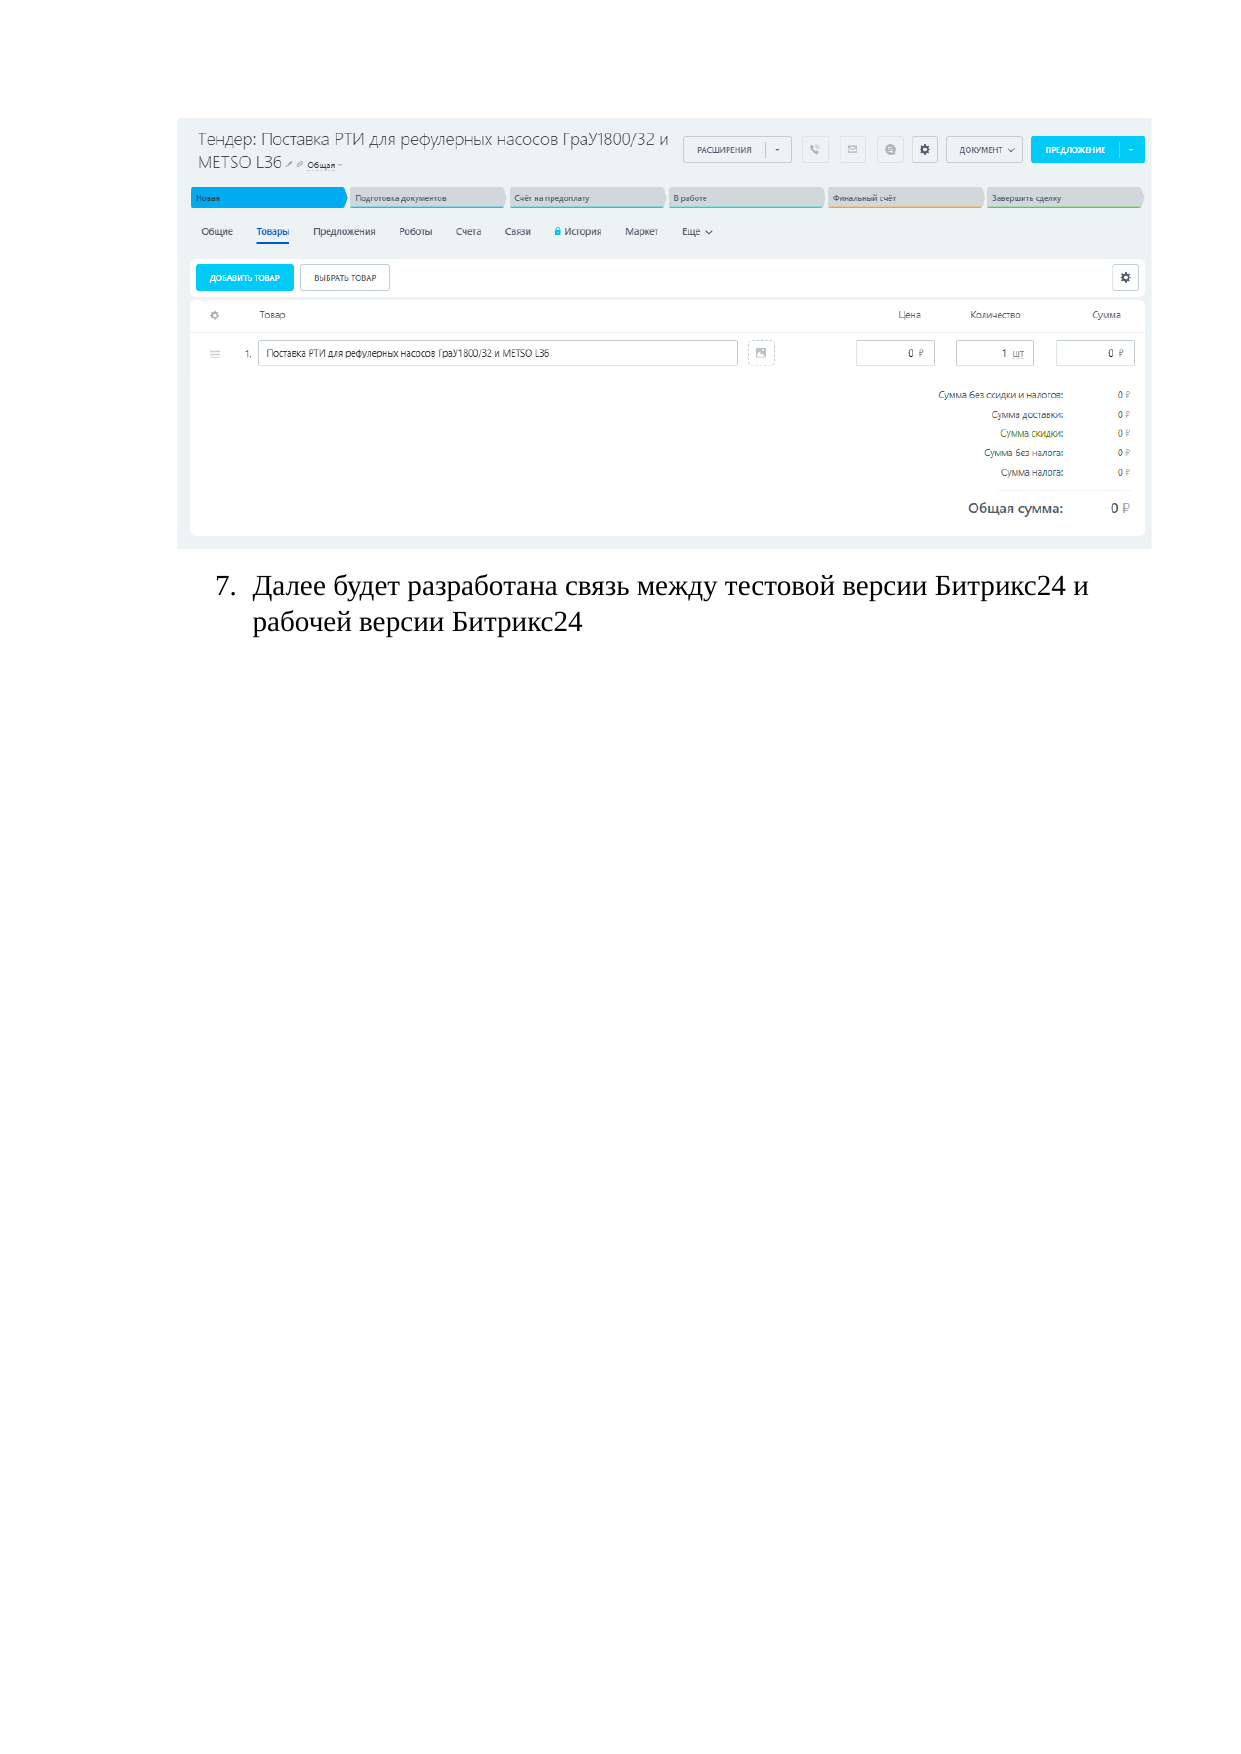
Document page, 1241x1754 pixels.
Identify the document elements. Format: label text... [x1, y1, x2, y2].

list Далее будет разработана связь между тестовой версии Битрикс24 и рабочей версии Битрикс24 [215, 568, 1152, 638]
picture [177, 118, 1152, 549]
